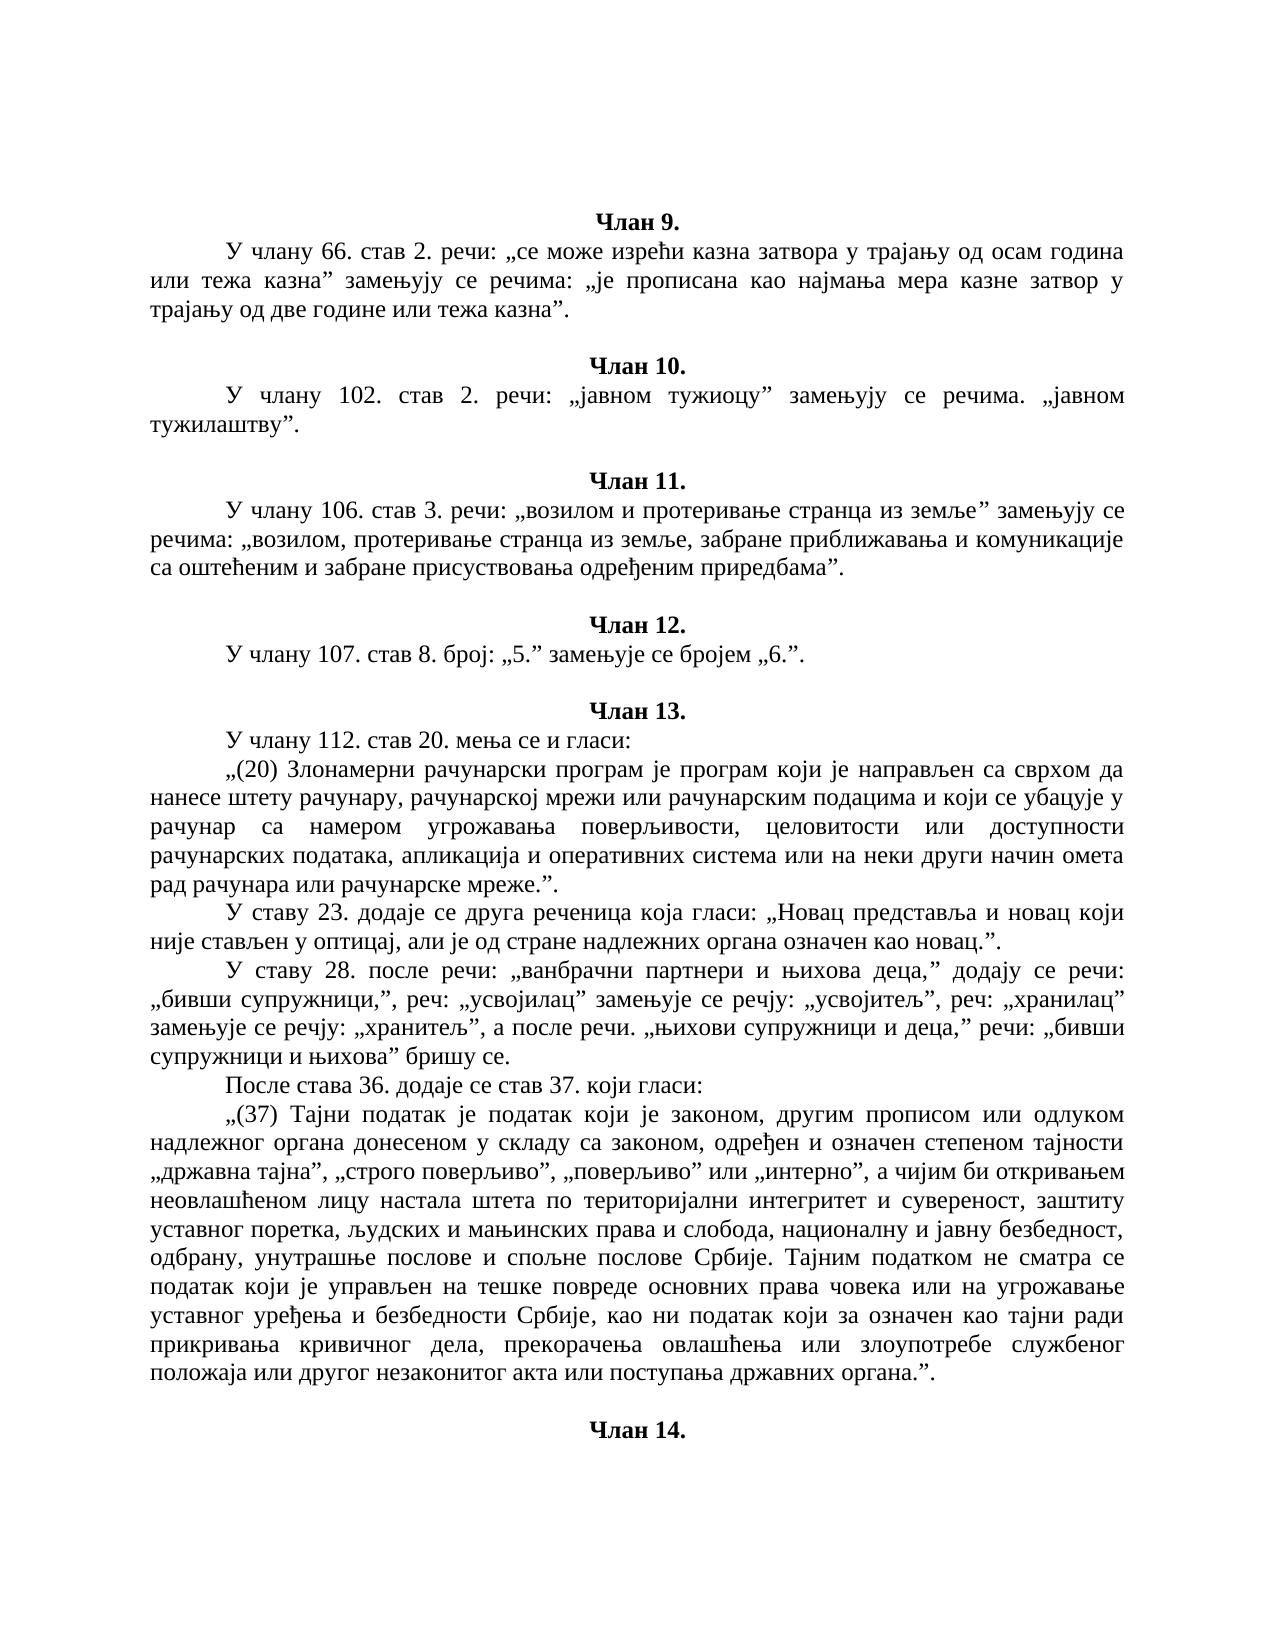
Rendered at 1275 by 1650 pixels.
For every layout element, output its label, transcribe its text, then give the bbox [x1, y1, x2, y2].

text Члан 14. [150, 1415, 1125, 1444]
text Члан 11. [150, 466, 1125, 495]
text „(20) Злонамерни рачунарски програм је програм који је направљен са сврхом да нанесе штету рачунару, рачунарској мрежи или рачунарским подацима и који се убацује у рачунар са намером угрожавања поверљивости, целовитости или доступности рачунарских података, апликација и оперативних система или на неки други начин омета рад рачунара или рачунарске мреже.”. [150, 754, 1125, 897]
text Члан 13. [150, 696, 1125, 725]
text У члану 106. став 3. речи: „возилом и протеривање странца из земље” замењују се речима: „возилом, протеривање странца из земље, забране приближавања и комуникације са оштећеним и забране присуствовања одређеним приредбама”. [150, 495, 1125, 581]
text После става 36. додаје се став 37. који гласи: [150, 1070, 1125, 1099]
text У ставу 28. после речи: „ванбрачни партнери и њихова деца,” додају се речи: „бивши супружници,”, реч: „усвојилац” замењује се речју: „усвојитељ”, реч: „хранилац” замењује се речју: „хранитељ”, а после речи. „њихови супружници и деца,” речи: „бивши супружници и њихова” бришу се. [150, 955, 1125, 1070]
text У члану 112. став 20. мења се и гласи: [150, 725, 1125, 754]
text Члан 10. [150, 351, 1125, 380]
text У ставу 23. додаје се друга реченица која гласи: „Новац представља и новац који није стављен у оптицај, али је од стране надлежних органа означен као новац.”. [150, 897, 1125, 955]
text У члану 102. став 2. речи: „јавном тужиоцу” замењују се речима. „јавном тужилаштву”. [150, 380, 1125, 437]
text „(37) Тajни пoдaтaк je пoдaтaк кojи je зaкoнoм, другим прoписoм или oдлукoм нaдлeжнoг oргaнa дoнeсeнoм у склaду сa зaкoнoм, oдрeђeн и oзнaчeн стeпeнoм тajнoсти „државна тајна”, „строго поверљиво”, „поверљиво” или „интерно”, а чиjим би откривањем неовлашћеном лицу настала штета по тeритoриjaлни интeгритeт и сувeрeнoст, зaштиту устaвнoг пoрeткa, људских и мaњинских прaвa и слoбoдa, нaциoнaлну и jaвну бeзбeднoст, oдбрaну, унутрaшњe пoслoвe и спoљнe пoслoвe Србије. Tajним пoдaткoм нe смaтрa сe пoдaтaк кojи je упрaвљeн нa тeшкe пoврeдe oснoвних прaвa чoвeкa или нa угрoжaвaњe устaвнoг урeђeњa и бeзбeднoсти Србиje, као ни податак који за означен као тајни ради прикривaња кривичнoг дeлa, прeкoрaчeња oвлaшћeњa или злoупoтрeбe службeнoг пoлoжaja или другoг нeзaкoнитoг aктa или пoступaњa државних oргaнa.”. [150, 1099, 1125, 1386]
text У члану 107. став 8. број: „5.” замењује се бројем „6.”. [150, 639, 1125, 667]
text Члан 12. [150, 610, 1125, 639]
text Члан 9. [150, 207, 1125, 236]
text У члану 66. став 2. речи: „се може изрећи казна затвора у трајању од осам година или тежа казна” замењују се речима: „је прописана као најмања мера казне затвор у трајању од две године или тежа казна”. [150, 236, 1125, 322]
